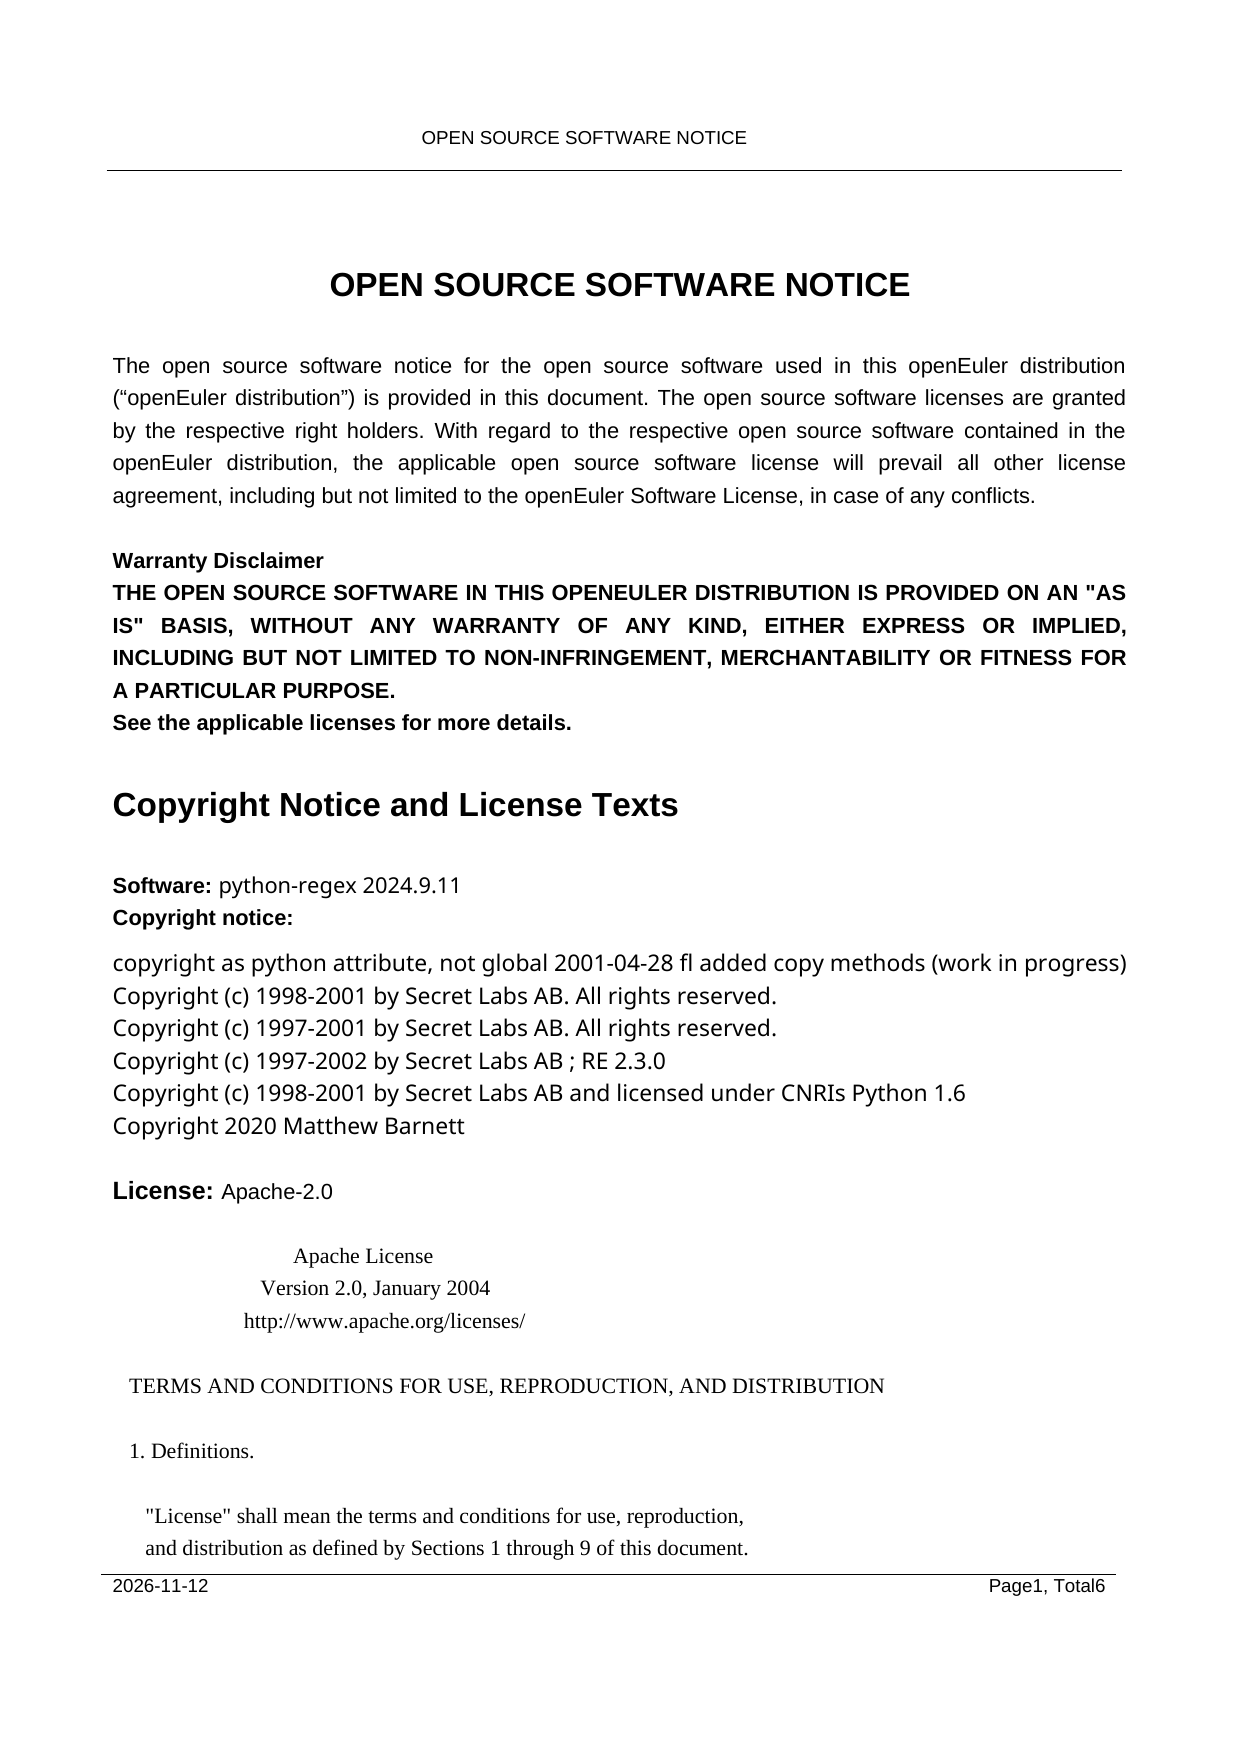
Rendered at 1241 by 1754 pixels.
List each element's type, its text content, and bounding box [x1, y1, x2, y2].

text The open source software notice for the open source software used in this openEuler distribution (“openEuler distribution”) is provided in this document. The open source software licenses are granted by the respective right holders. With regard to the respective open source software contained in the openEuler distribution, the applicable open source software license will prevail all other license agreement, including but not limited to the openEuler Software License, in case of any conflicts. [112, 349, 1128, 511]
text THE OPEN SOURCE SOFTWARE IN THIS OPENEULER DISTRIBUTION IS PROVIDED ON AN "AS IS" BASIS, WITHOUT ANY WARRANTY OF ANY KIND, EITHER EXPRESS OR IMPLIED, INCLUDING BUT NOT LIMITED TO NON-INFRINGEMENT, MERCHANTABILITY OR FITNESS FOR A PARTICULAR PURPOSE. See the applicable licenses for more details. [112, 576, 1128, 739]
text copyright as python attribute, not global 2001-04-28 fl added copy methods (work in progress) Copyright (c) 1998-2001 by Secret Labs AB. All rights reserved. Copyright (c) 1997-2001 by Secret Labs AB. All rights reserved. Copyright (c) 1997-2002 by Secret Labs AB ; RE 2.3.0 Copyright (c) 1998-2001 by Secret Labs AB and licensed under CNRIs Python 1.6 Copyright 2020 Matthew Barnett [112, 947, 1128, 1174]
text OPEN SOURCE SOFTWARE NOTICE [112, 251, 1128, 316]
text Copyright notice: [112, 901, 1128, 934]
text License: Apache-2.0 [112, 1174, 1128, 1207]
title Software: python-regex 2024.9.11 [112, 869, 1128, 901]
text Copyright Notice and License Texts [112, 771, 1128, 836]
text Warranty Disclaimer [112, 544, 1128, 576]
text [112, 1207, 1128, 1564]
